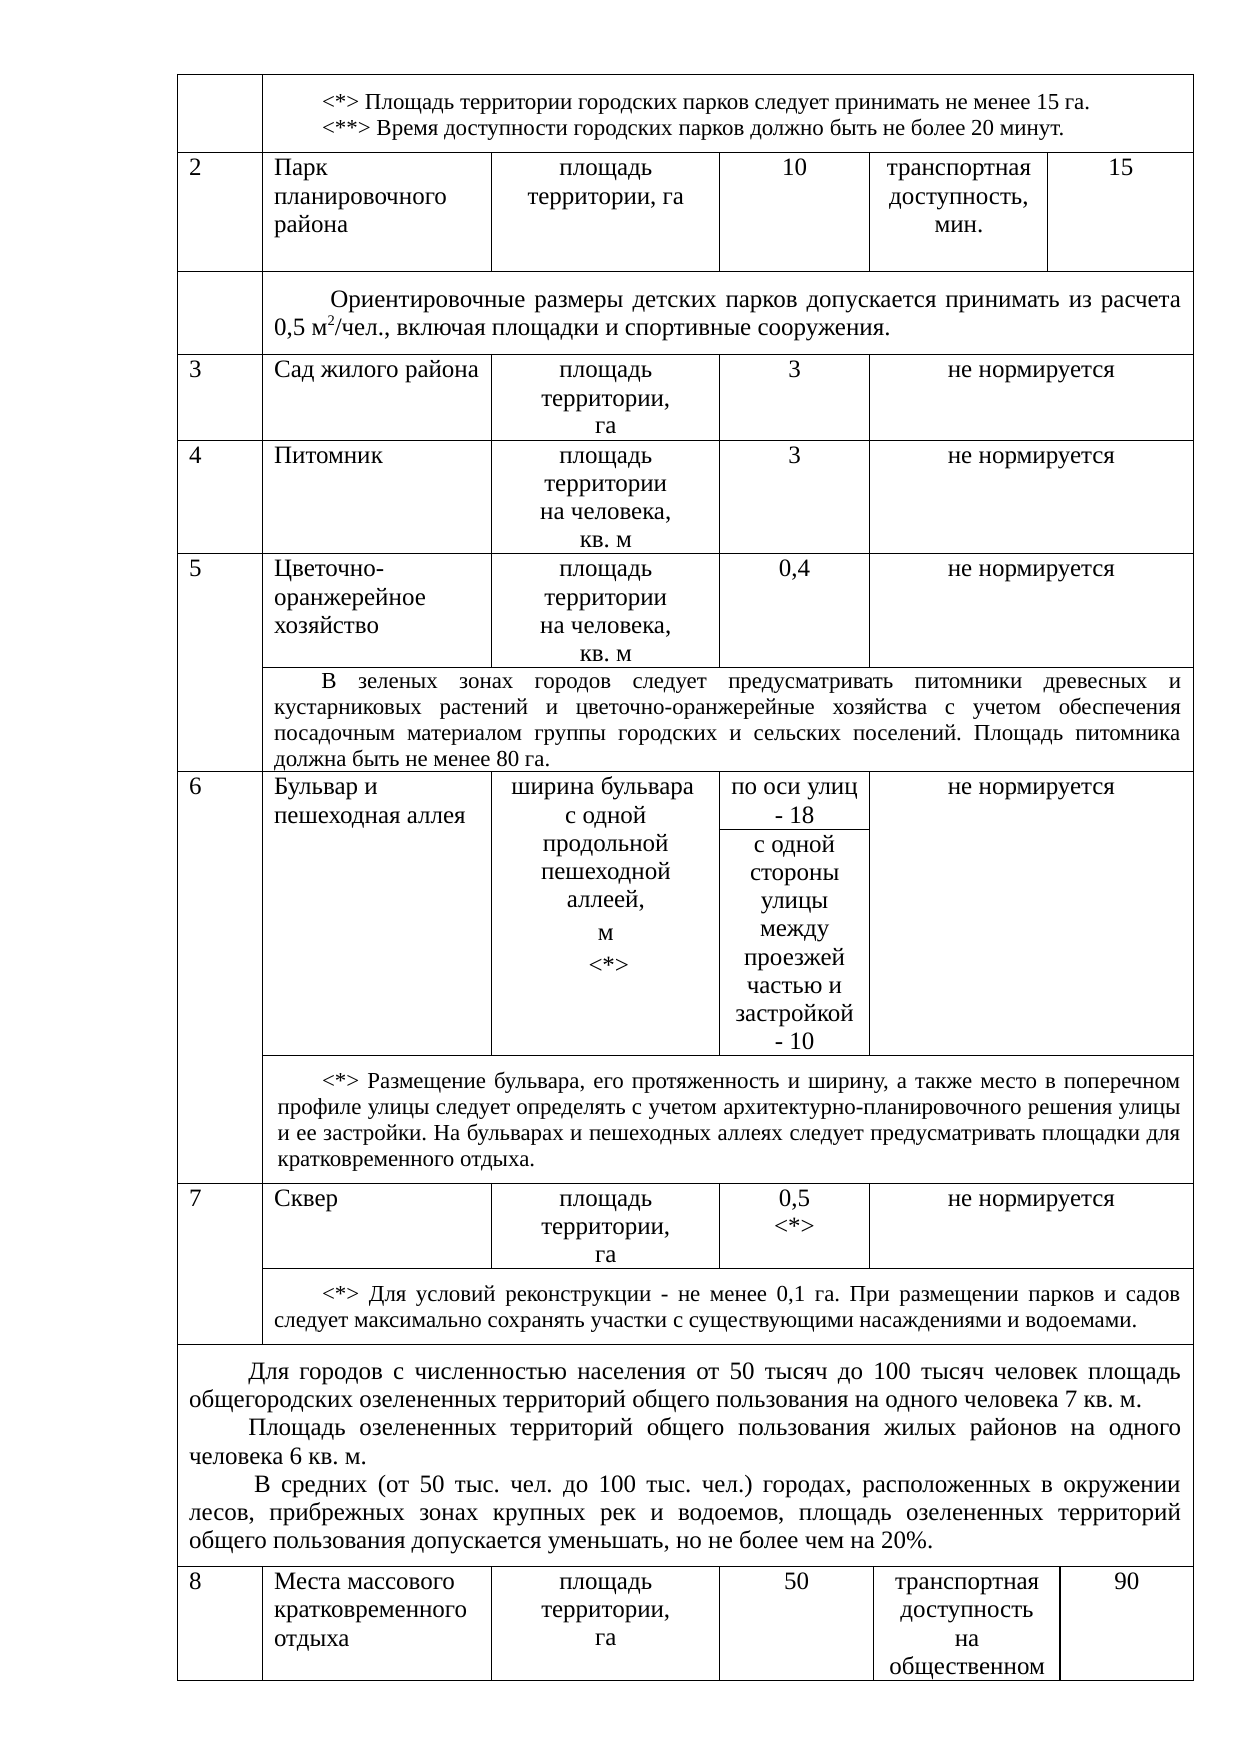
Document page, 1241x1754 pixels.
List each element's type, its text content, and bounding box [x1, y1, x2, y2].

table_cell 15 [1048, 153, 1193, 271]
table_cell Цветочно-оранжерейное хозяйство [263, 554, 491, 667]
table_cell 5 [178, 554, 262, 771]
table_cell [178, 272, 262, 354]
table_cell ширина бульвара с одной продольной пешеходной аллеей, м <*> [492, 772, 719, 1055]
table_cell с одной стороны улицы между проезжей частью и застройкой - 10 [720, 830, 869, 1055]
table_cell 4 [178, 441, 262, 553]
table_cell 10 [720, 153, 869, 271]
table_cell Бульвар и пешеходная аллея [263, 772, 491, 1055]
table_cell Парк планировочного района [263, 153, 491, 271]
table_cell 0,5 <*> [720, 1184, 869, 1268]
table_cell 1 [178, 75, 262, 152]
table_cell 2 [178, 153, 262, 271]
table_cell 3 [178, 355, 262, 439]
table_cell 3 [720, 441, 869, 553]
table_cell 3 [720, 355, 869, 439]
table_cell Для городов с численностью населения от 50 тысяч до 100 тысяч человек площадь общегородских озелененных территорий общего пользования на одного человека 7 кв. м. Площадь озелененных территорий общего пользования жилых районов на одного человека 6 кв. м. В средних (от 50 тыс. чел. до 100 тыс. чел.) городах, расположенных в окружении лесов, прибрежных зонах крупных рек и водоемов, площадь озелененных территорий общего пользования допускается уменьшать, но не более чем на 20%. [178, 1345, 1193, 1566]
table_cell по оси улиц - 18 [720, 772, 869, 828]
table_cell 7 [178, 1184, 262, 1344]
table_cell площадь территории, га [492, 355, 719, 439]
table_cell не нормируется [870, 772, 1193, 1055]
table_cell Питомник [263, 441, 491, 553]
table_cell <*> Размещение бульвара, его протяженность и ширину, а также место в поперечном профиле улицы следует определять с учетом архитектурно-планировочного решения улицы и ее застройки. На бульварах и пешеходных аллеях следует предусматривать площадки для кратковременного отдыха. [263, 1056, 1193, 1183]
table_cell не нормируется [870, 355, 1193, 439]
table_cell площадь территории на человека, кв. м [492, 554, 719, 667]
table_cell транспортная доступность, мин. [870, 153, 1047, 271]
table_cell не нормируется [870, 554, 1193, 667]
table_cell не нормируется [870, 441, 1193, 553]
table_cell <*> Для условий реконструкции - не менее 0,1 га. При размещении парков и садов следует максимально сохранять участки с существующими насаждениями и водоемами. [263, 1269, 1193, 1344]
table_cell не нормируется [870, 1184, 1193, 1268]
table_cell Сад жилого района [263, 355, 491, 439]
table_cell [263, 1567, 491, 1680]
table_cell Сквер [263, 1184, 491, 1268]
table_cell 6 [178, 772, 262, 1183]
table_cell Ориентировочные размеры детских парков допускается принимать из расчета 0,5 м2/чел., включая площадки и спортивные сооружения. [263, 272, 1193, 354]
table_cell 8 [178, 1567, 262, 1680]
table_cell площадь территории, га [492, 1184, 719, 1268]
table_cell площадь территории на человека, кв. м [492, 441, 719, 553]
table_cell <*> Площадь территории городских парков следует принимать не менее 15 га. <**> Время доступности городских парков должно быть не более 20 минут. [263, 75, 1193, 152]
table_cell площадь территории, га [492, 153, 719, 271]
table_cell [874, 1567, 1059, 1680]
table_cell В зеленых зонах городов следует предусматривать питомники древесных и кустарниковых растений и цветочно-оранжерейные хозяйства с учетом обеспечения посадочным материалом группы городских и сельских поселений. Площадь питомника должна быть не менее 80 га. [263, 668, 1193, 771]
table_cell 0,4 [720, 554, 869, 667]
table_cell 90 [1061, 1567, 1193, 1680]
table_cell 50 [720, 1567, 873, 1680]
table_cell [492, 1567, 719, 1680]
